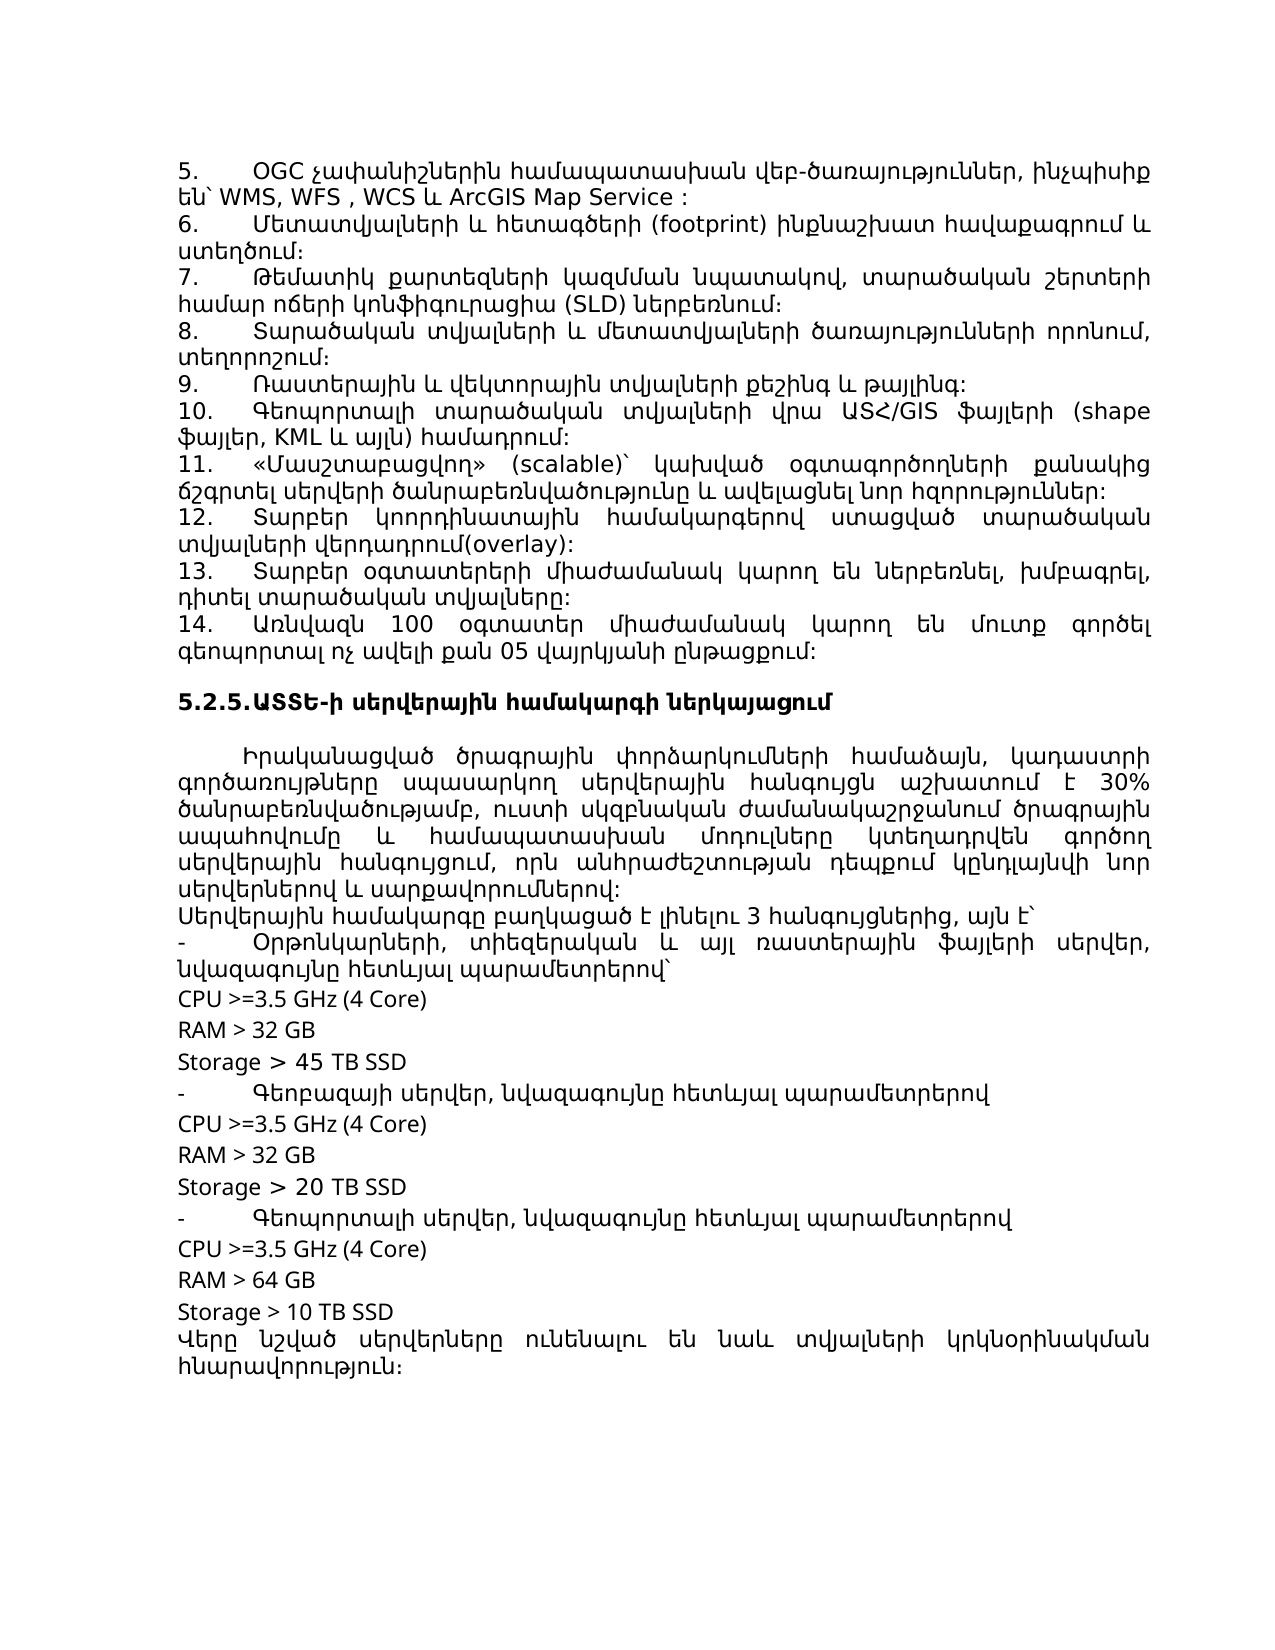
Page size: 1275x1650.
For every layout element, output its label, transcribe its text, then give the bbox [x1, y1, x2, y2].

list Թեմատիկ քարտեզների կազմման նպատակով, տարածական շերտերի համար ոճերի կոնֆիգուրացիա (SLD) ներբեռնում։ [177, 264, 1152, 318]
text CPU >=3.5 GHz (4 Core) [177, 983, 1152, 1014]
list Մետատվյալների և հետագծերի (footprint) ինքնաշխատ հավաքագրում և ստեղծում։ [177, 211, 1152, 264]
list Ռաստերային և վեկտորային տվյալների քեշինգ և թայլինգ: [177, 371, 1152, 398]
text CPU >=3.5 GHz (4 Core) [177, 1233, 1152, 1264]
list Տարբեր օգտատերերի միաժամանակ կարող են ներբեռնել, խմբագրել, դիտել տարածական տվյալները: [177, 558, 1152, 611]
text RAM > 32 GB [177, 1014, 1152, 1045]
list OGC չափանիշներին համապատասխան վեբ-ծառայություններ, ինչպիսիք են՝ WMS, WFS , WCS և ArcGIS Map Service : [177, 158, 1152, 211]
list Գեոպորտալի սերվեր, նվազագույնը հետևյալ պարամետրերով [177, 1202, 1152, 1233]
text Storage > 45 TB SSD [177, 1045, 1152, 1077]
text Storage > 10 TB SSD [177, 1295, 1152, 1327]
text Սերվերային համակարգը բաղկացած է լինելու 3 հանգույցներից, այն է՝ [177, 903, 1152, 929]
text RAM > 64 GB [177, 1264, 1152, 1295]
list Օրթոնկարների, տիեզերական և այլ ռաստերային ֆայլերի սերվեր, նվազագույնը հետևյալ պարամետրերով՝ [177, 929, 1152, 983]
list Գեոբազայի սերվեր, նվազագույնը հետևյալ պարամետրերով [177, 1077, 1152, 1108]
text RAM > 32 GB [177, 1139, 1152, 1170]
list Առնվազն 100 օգտատեր միաժամանակ կարող են մուտք գործել գեոպորտալ ոչ ավելի քան 05 վայրկյանի ընթացքում: [177, 611, 1152, 664]
list Տարբեր կոորդինատային համակարգերով ստացված տարածական տվյալների վերդադրում(overlay): [177, 504, 1152, 558]
text CPU >=3.5 GHz (4 Core) [177, 1108, 1152, 1139]
text 5.2.5. ԱՏՏԵ-ի սերվերային համակարգի ներկայացում [177, 689, 1152, 716]
text Իրականացված ծրագրային փորձարկումների համաձայն, կադաստրի գործառույթները սպասարկող սերվերային հանգույցն աշխատում է 30% ծանրաբեռնվածությամբ, ուստի սկզբնական ժամանակաշրջանում ծրագրային ապահովումը և համապատասխան մոդուլները կտեղադրվեն գործող սերվերային հանգույցում, որն անհրաժեշտության դեպքում կընդլայնվի նոր սերվերներով և սարքավորումներով: [177, 743, 1152, 903]
list Տարածական տվյալների և մետատվյալների ծառայությունների որոնում, տեղորոշում։ [177, 318, 1152, 371]
list «Մասշտաբացվող» (scalable)՝ կախված օգտագործողների քանակից ճշգրտել սերվերի ծանրաբեռնվածությունը և ավելացնել նոր հզորություններ: [177, 451, 1152, 504]
text Վերը նշված սերվերները ունենալու են նաև տվյալների կրկնօրինակման հնարավորություն։ [177, 1327, 1152, 1380]
list Գեոպորտալի տարածական տվյալների վրա ԱՏՀ/GIS ֆայլերի (shape ֆայլեր, KML և այլն) համադրում: [177, 398, 1152, 451]
text Storage > 20 TB SSD [177, 1170, 1152, 1202]
